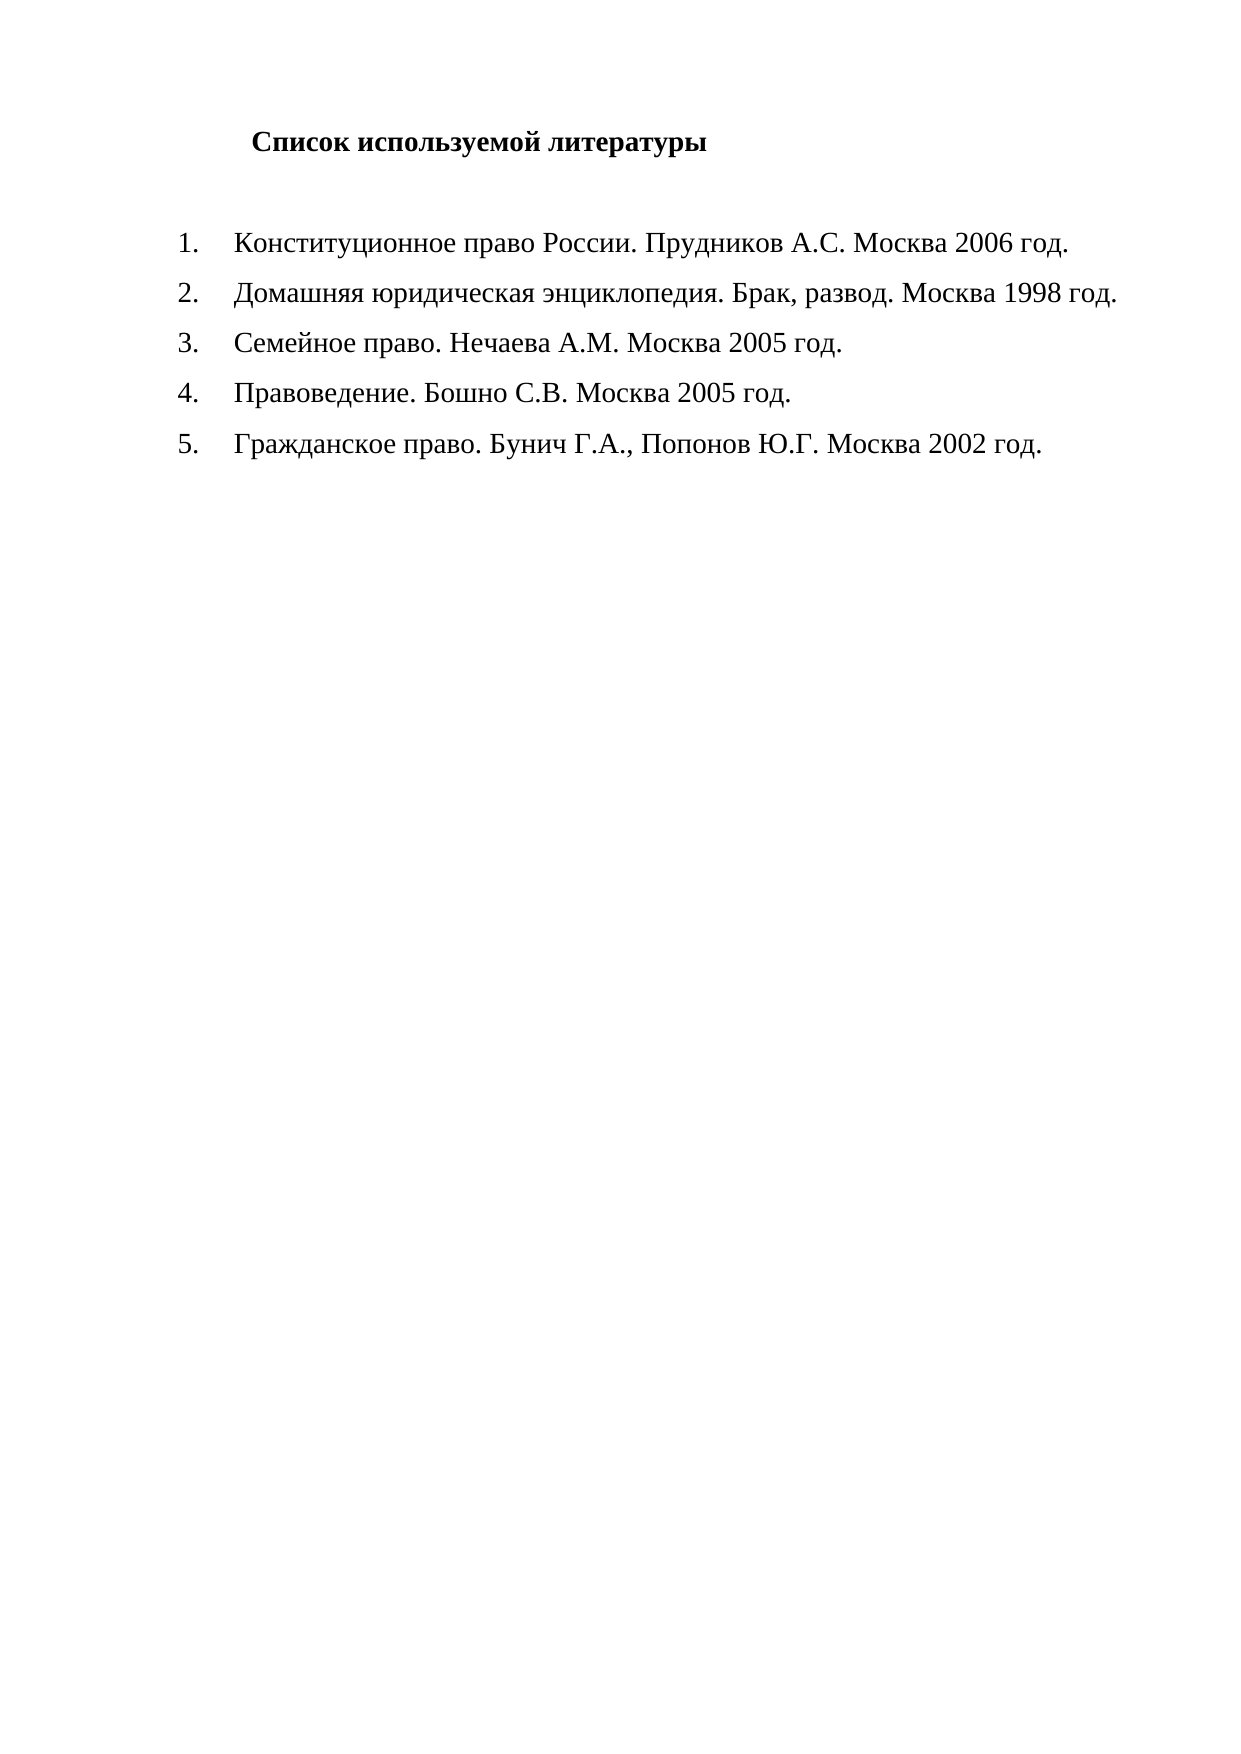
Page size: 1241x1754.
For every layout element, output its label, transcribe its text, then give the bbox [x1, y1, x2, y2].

list Гражданское право. Бунич Г.А., Попонов Ю.Г. Москва 2002 год. [177, 426, 1152, 459]
list Домашняя юридическая энциклопедия. Брак, развод. Москва 1998 год. [177, 275, 1152, 308]
text Список используемой литературы [177, 124, 1152, 158]
list Правоведение. Бошно С.В. Москва 2005 год. [177, 376, 1152, 409]
list Конституционное право России. Прудников А.С. Москва 2006 год. [177, 225, 1152, 258]
list Семейное право. Нечаева А.М. Москва 2005 год. [177, 325, 1152, 359]
